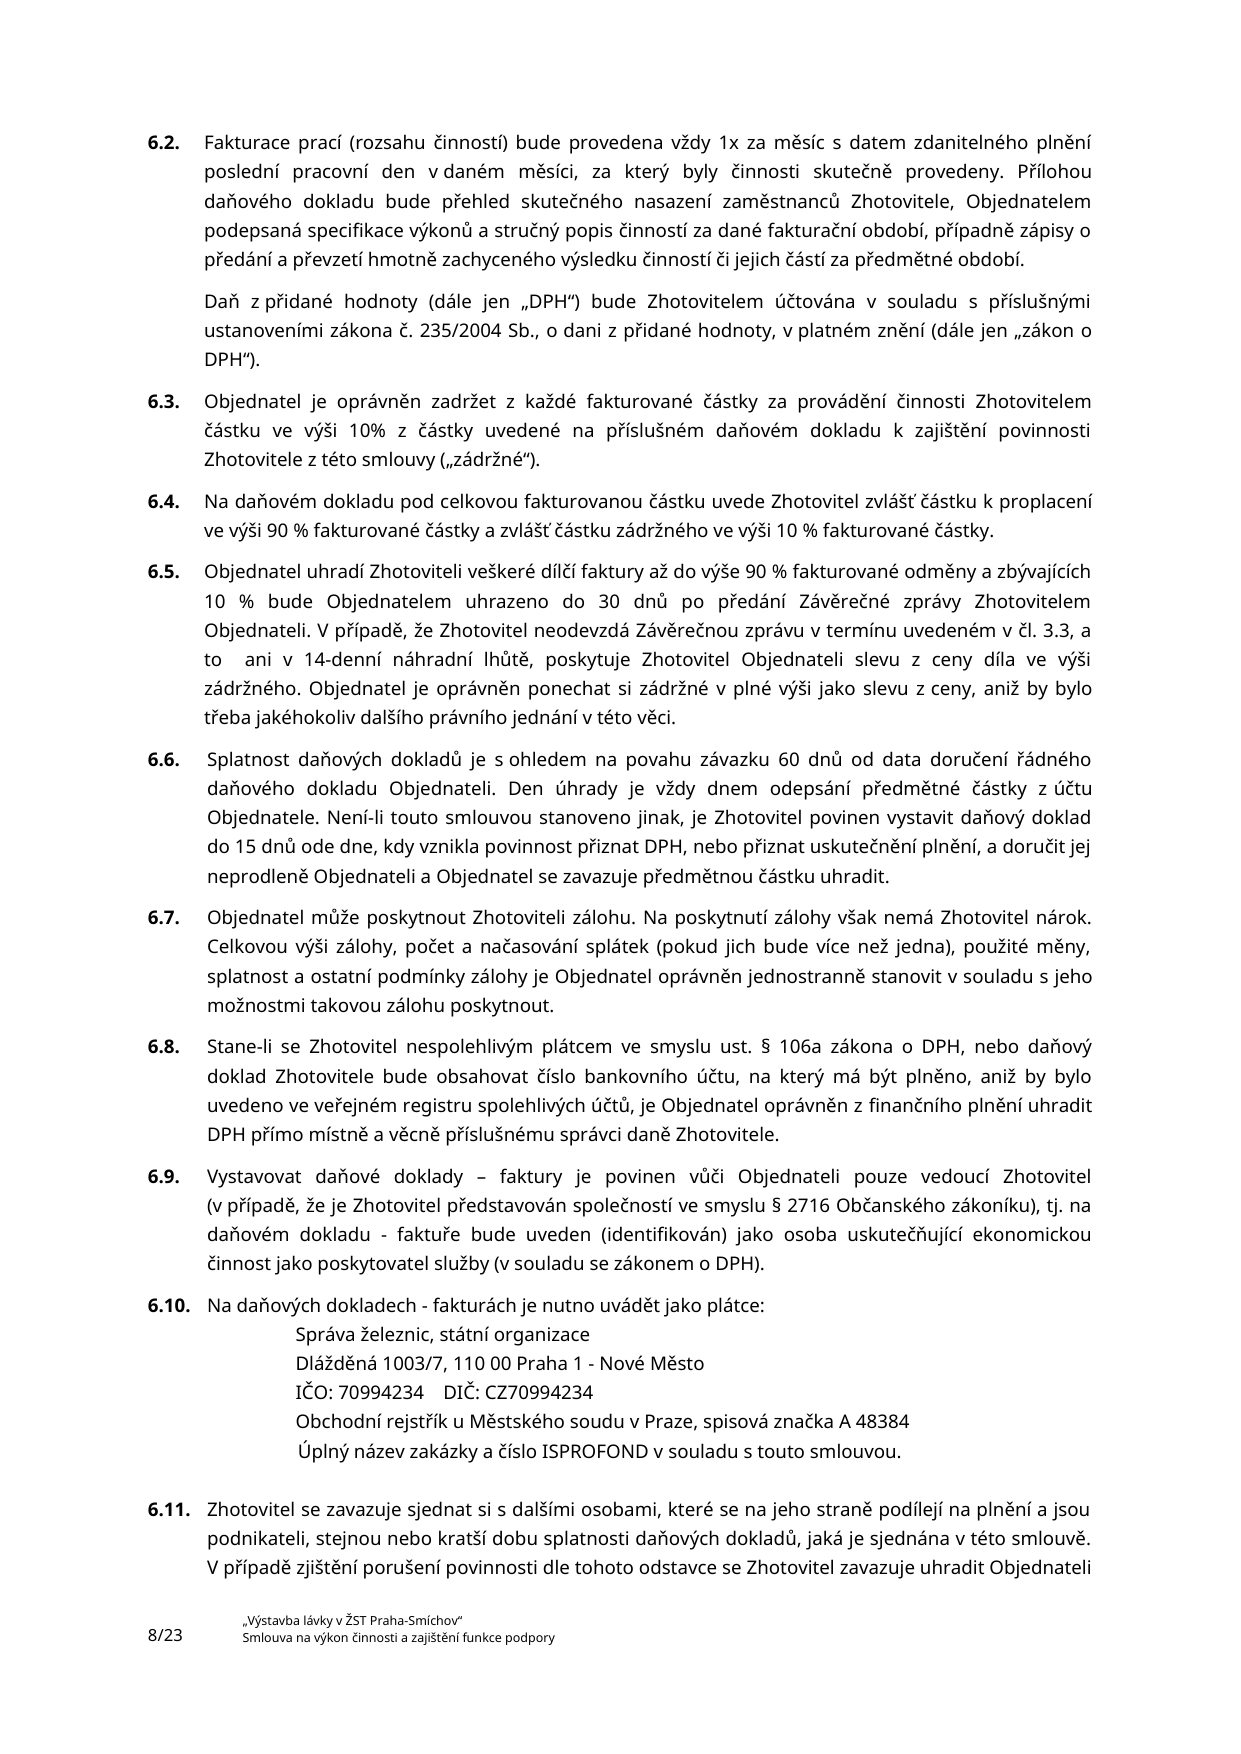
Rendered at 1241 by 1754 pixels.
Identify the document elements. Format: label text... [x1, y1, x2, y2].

text 6.3. Objednatel je oprávněn zadržet z každé fakturované částky za provádění činnosti Zhotovitelem částku ve výši 10% z částky uvedené na příslušném daňovém dokladu k zajištění povinnosti Zhotovitele z této smlouvy („zádržné“). [148, 385, 1092, 472]
text 6.10. Na daňových dokladech - fakturách je nutno uvádět jako plátce: [148, 1289, 1092, 1318]
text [148, 1493, 1092, 1581]
text 6.5. Objednatel uhradí Zhotoviteli veškeré dílčí faktury až do výše 90 % fakturované odměny a zbývajících 10 % bude Objednatelem uhrazeno do 30 dnů po předání Závěrečné zprávy Zhotovitelem Objednateli. V případě, že Zhotovitel neodevzdá Závěrečnou zprávu v termínu uvedeném v čl. 3.3, a to ani v 14-denní náhradní lhůtě, poskytuje Zhotovitel Objednateli slevu z ceny díla ve výši zádržného. Objednatel je oprávněn ponechat si zádržné v plné výši jako slevu z ceny, aniž by bylo třeba jakéhokoliv dalšího právního jednání v této věci. [148, 556, 1092, 731]
text Úplný název zakázky a číslo ISPROFOND v souladu s touto smlouvou. [148, 1435, 1092, 1464]
text 6.9. Vystavovat daňové doklady – faktury je povinen vůči Objednateli pouze vedoucí Zhotovitel (v případě, že je Zhotovitel představován společností ve smyslu § 2716 Občanského zákoníku), tj. na daňovém dokladu - faktuře bude uveden (identifikován) jako osoba uskutečňující ekonomickou činnost jako poskytovatel služby (v souladu se zákonem o DPH). [148, 1160, 1092, 1276]
text Obchodní rejstřík u Městského soudu v Praze, spisová značka A 48384 [148, 1406, 1092, 1435]
text 6.7. Objednatel může poskytnout Zhotoviteli zálohu. Na poskytnutí zálohy však nemá Zhotovitel nárok. Celkovou výši zálohy, počet a načasování splátek (pokud jich bude více než jedna), použité měny, splatnost a ostatní podmínky zálohy je Objednatel oprávněn jednostranně stanovit v souladu s jeho možnostmi takovou zálohu poskytnout. [148, 901, 1092, 1018]
text 6.2. Fakturace prací (rozsahu činností) bude provedena vždy 1x za měsíc s datem zdanitelného plnění poslední pracovní den v daném měsíci, za který byly činnosti skutečně provedeny. Přílohou daňového dokladu bude přehled skutečného nasazení zaměstnanců Zhotovitele, Objednatelem podepsaná specifikace výkonů a stručný popis činností za dané fakturační období, případně zápisy o předání a převzetí hmotně zachyceného výsledku činností či jejich částí za předmětné období. [148, 126, 1092, 272]
text Dlážděná 1003/7, 110 00 Praha 1 - Nové Město [148, 1347, 1092, 1376]
text Daň z přidané hodnoty (dále jen „DPH“) bude Zhotovitelem účtována v souladu s příslušnými ustanoveními zákona č. 235/2004 Sb., o dani z přidané hodnoty, v platném znění (dále jen „zákon o DPH“). [148, 285, 1092, 372]
text IČO: 70994234 DIČ: CZ70994234 [148, 1376, 1092, 1406]
text 6.8. Stane-li se Zhotovitel nespolehlivým plátcem ve smyslu ust. § 106a zákona o DPH, nebo daňový doklad Zhotovitele bude obsahovat číslo bankovního účtu, na který má být plněno, aniž by bylo uvedeno ve veřejném registru spolehlivých účtů, je Objednatel oprávněn z finančního plnění uhradit DPH přímo místně a věcně příslušnému správci daně Zhotovitele. [148, 1031, 1092, 1147]
text 6.4. Na daňovém dokladu pod celkovou fakturovanou částku uvede Zhotovitel zvlášť částku k proplacení ve výši 90 % fakturované částky a zvlášť částku zádržného ve výši 10 % fakturované částky. [148, 485, 1092, 543]
text Správa železnic, státní organizace [148, 1318, 1092, 1347]
text 6.6. Splatnost daňových dokladů je s ohledem na povahu závazku 60 dnů od data doručení řádného daňového dokladu Objednateli. Den úhrady je vždy dnem odepsání předmětné částky z účtu Objednatele. Není-li touto smlouvou stanoveno jinak, je Zhotovitel povinen vystavit daňový doklad do 15 dnů ode dne, kdy vznikla povinnost přiznat DPH, nebo přiznat uskutečnění plnění, a doručit jej neprodleně Objednateli a Objednatel se zavazuje předmětnou částku uhradit. [148, 743, 1092, 889]
